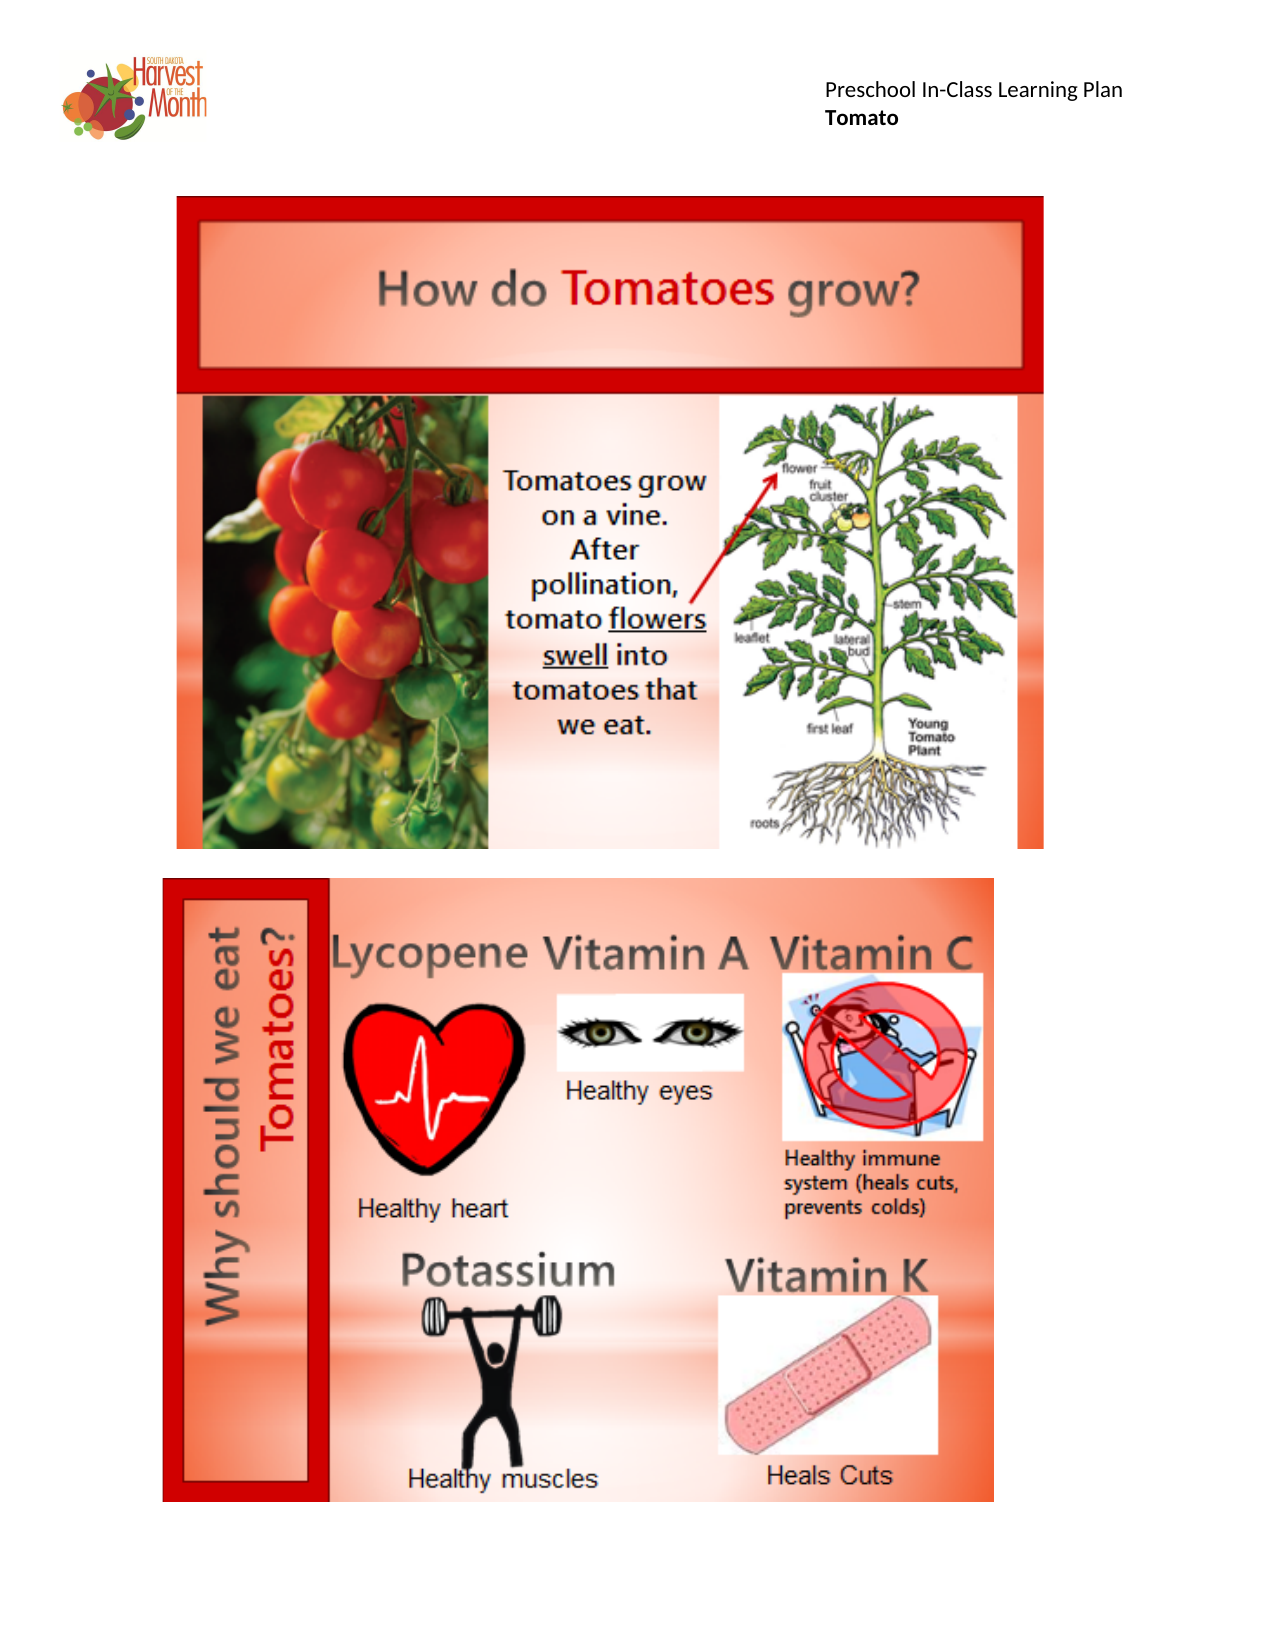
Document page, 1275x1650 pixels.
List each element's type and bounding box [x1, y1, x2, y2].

picture [59, 50, 207, 142]
picture [162, 878, 994, 1502]
picture [175, 196, 1044, 846]
